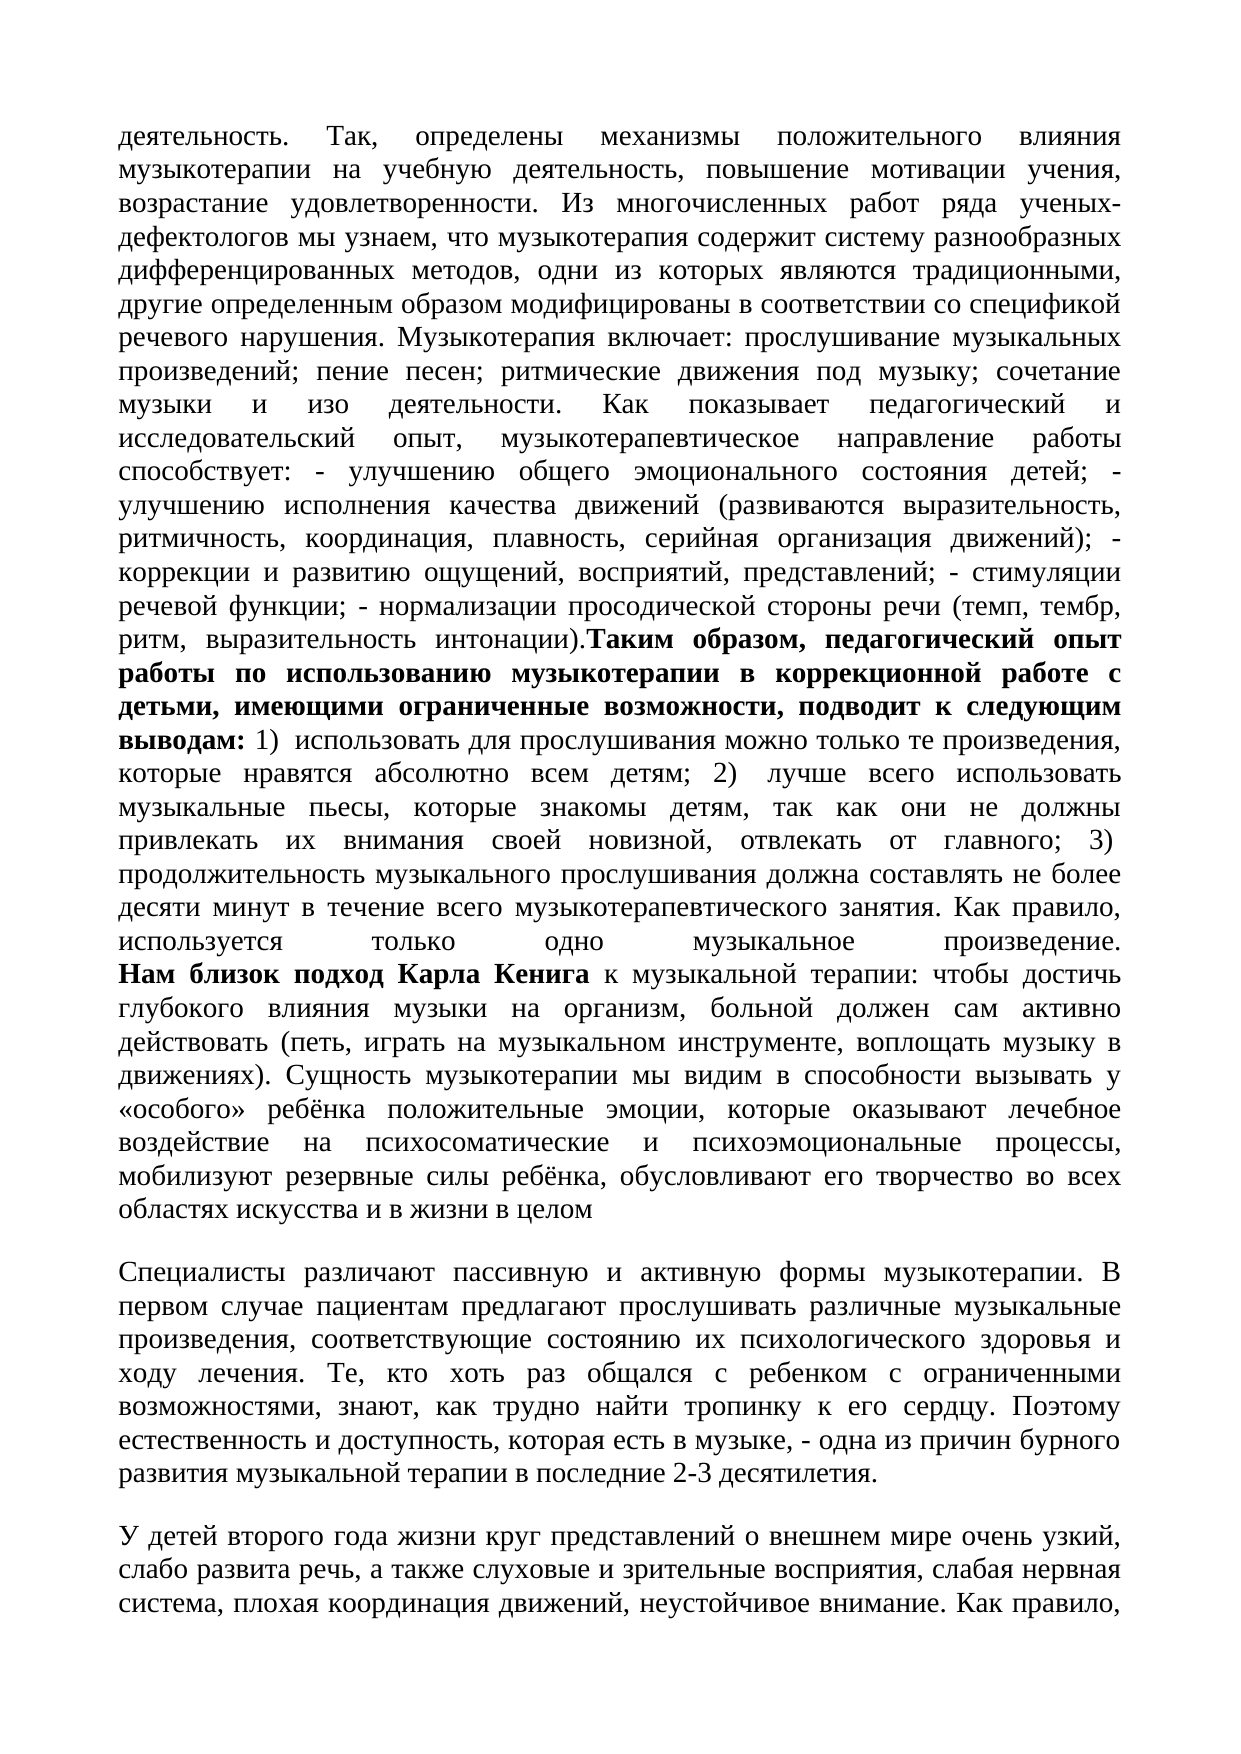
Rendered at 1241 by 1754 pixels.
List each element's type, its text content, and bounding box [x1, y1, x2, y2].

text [118, 118, 1122, 1225]
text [118, 1518, 1122, 1619]
text Специалисты различают пассивную и активную формы музыкотерапии. В первом случае пациентам предлагают прослушивать различные музыкальные произведения, соответствующие состоянию их психологического здоровья и ходу лечения. Те, кто хоть раз общался с ребенком с ограниченными возможностями, знают, как трудно найти тропинку к его сердцу. Поэтому естественность и доступность, которая есть в музыке, - одна из причин бурного развития музыкальной терапии в последние 2-3 десятилетия. [118, 1254, 1122, 1489]
